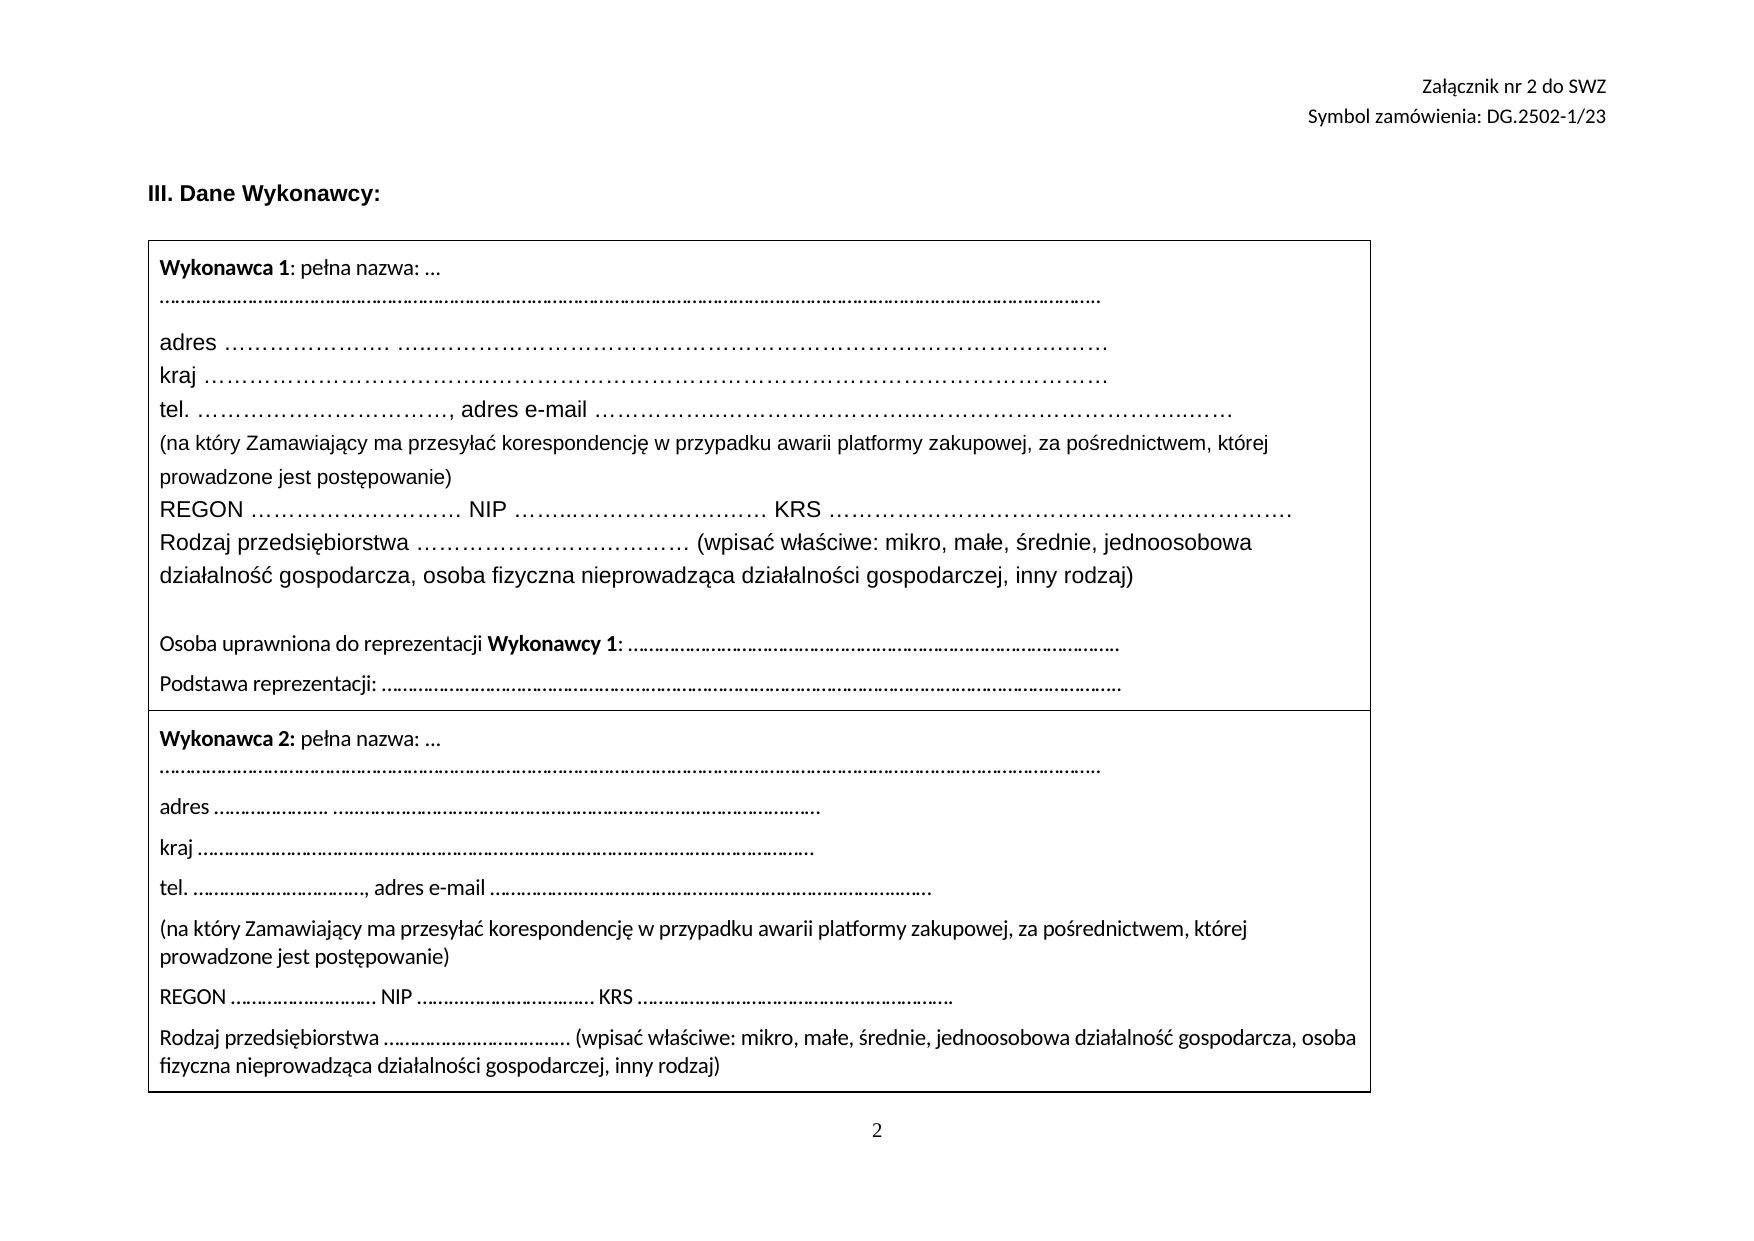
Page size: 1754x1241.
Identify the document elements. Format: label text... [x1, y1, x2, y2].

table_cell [149, 711, 1370, 1091]
text III. Dane Wykonawcy: [148, 180, 1606, 206]
table_header Wykonawca 1: pełna nazwa: ...……………………………………………………………………………………………………………………………………………………………….. adres …………………. …..……………………………………………………….……………….…… kraj ………………………………..……………………………………………………………………… tel. ……………………………, adres e-mail ……………..……………………...……………………………..…… (na który Zamawiający ma przesyłać korespondencję w przypadku awarii platformy zakupowej, za pośrednictwem, której prowadzone jest postępowanie) REGON …………….………… NIP ……...……………….…… KRS ……………………………………………………. Rodzaj przedsiębiorstwa ……………………………… (wpisać właściwe: mikro, małe, średnie, jednoosobowa działalność gospodarcza, osoba fizyczna nieprowadząca działalności gospodarczej, inny rodzaj) Osoba uprawniona do reprezentacji Wykonawcy 1: ………………………………………………………………………………….. Podstawa reprezentacji: …………………………………………………………………………………………………………………………….. [149, 241, 1370, 710]
